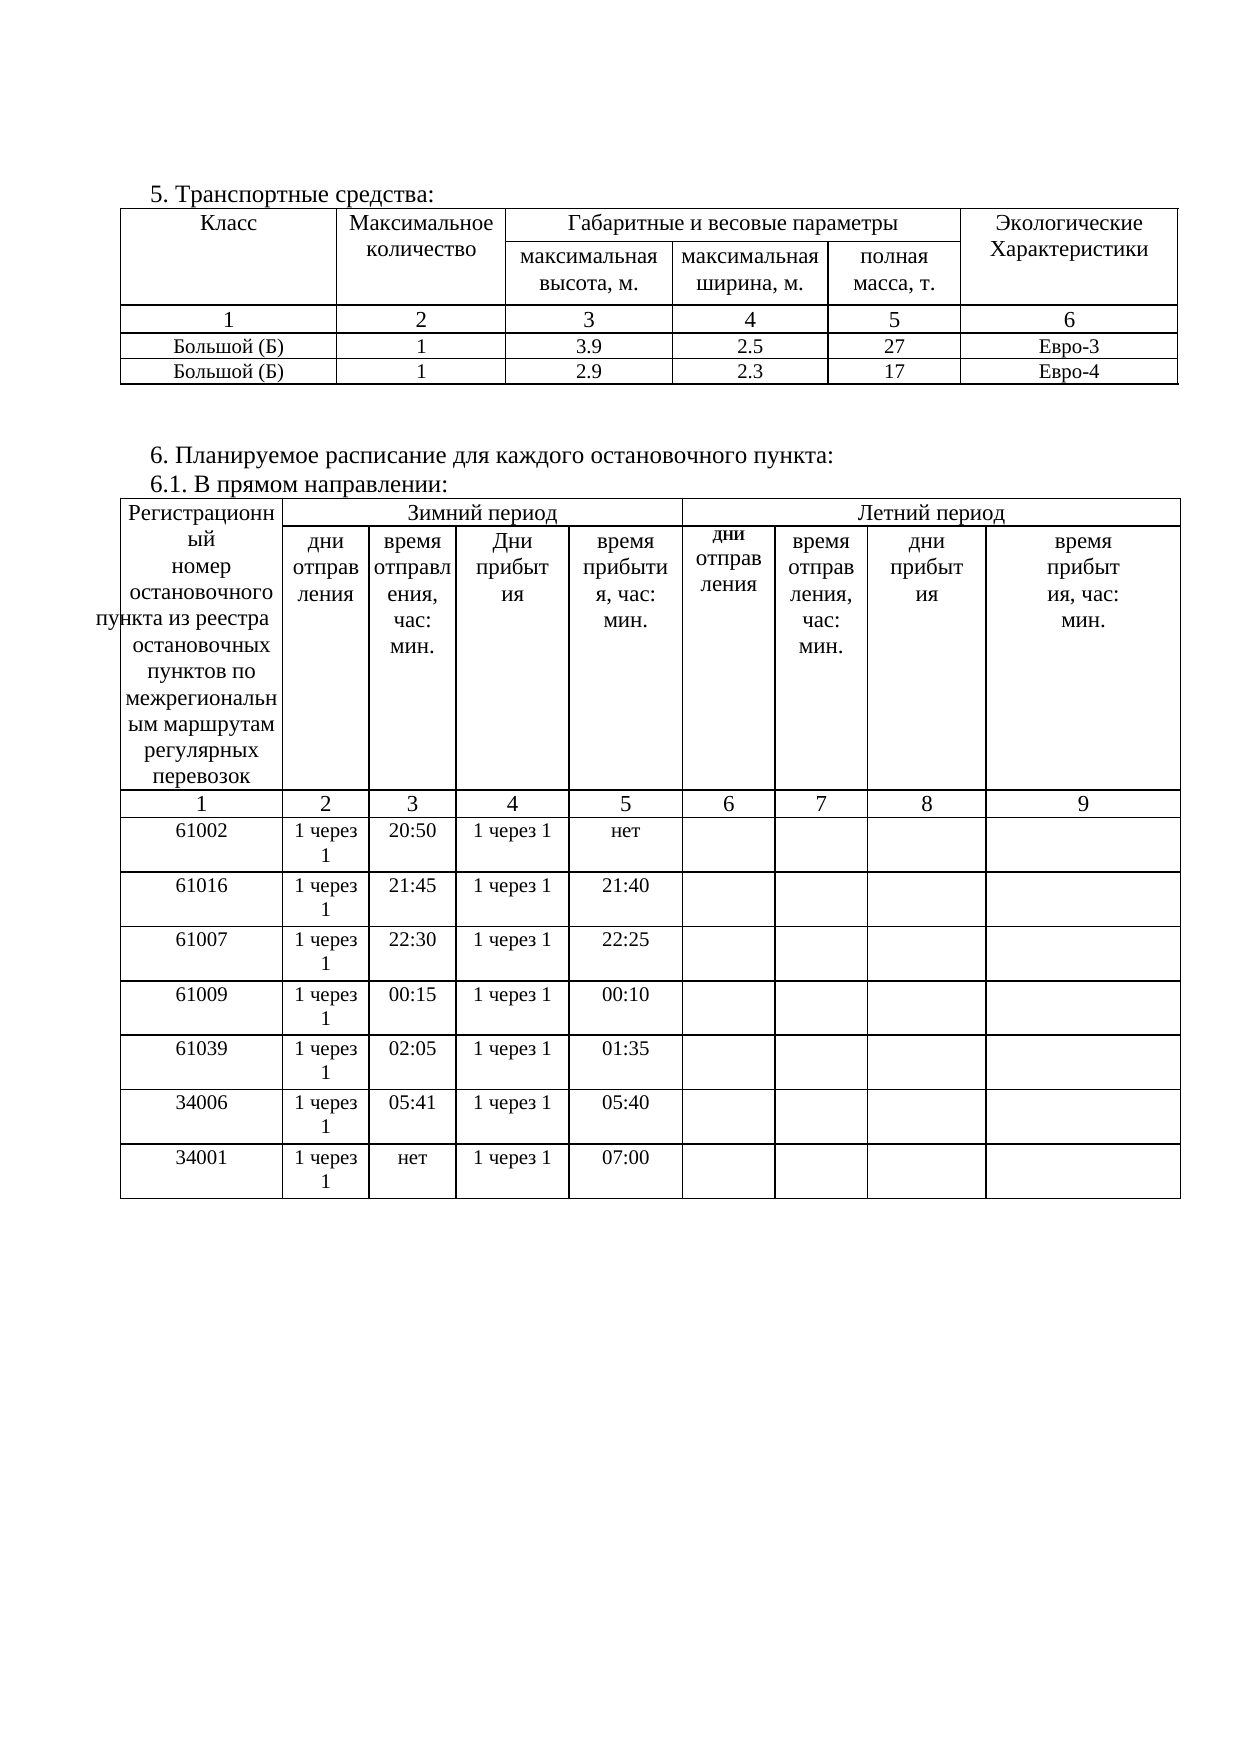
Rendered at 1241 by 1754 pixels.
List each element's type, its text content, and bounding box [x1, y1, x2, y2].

table_cell [683, 982, 774, 1034]
table_cell 3.9 [506, 334, 672, 358]
table_cell [987, 873, 1180, 926]
table_cell [868, 982, 985, 1034]
table_cell 8 [868, 791, 985, 817]
table_cell [868, 818, 985, 871]
table_cell [776, 1090, 867, 1143]
text 5. Транспортные средства: [150, 179, 1090, 207]
table_cell 20:50 [370, 818, 455, 871]
table_cell 4 [457, 791, 568, 817]
table_cell время отправл ения, час: мин. [370, 527, 455, 789]
table_cell 1 через 1 [283, 1145, 368, 1197]
table_header Летний период [683, 499, 1180, 525]
table_cell 3 [506, 306, 672, 332]
table_cell [868, 873, 985, 926]
table_cell 2 [337, 306, 505, 332]
table_header Регистрационный номер остановочного пункта из реестра остановочных пунктов по межрегиональным маршрутам регулярных перевозок [121, 499, 282, 789]
table_cell [683, 927, 774, 980]
table_cell максимальная высота, м. [506, 242, 672, 304]
table_cell 27 [829, 334, 960, 358]
table_cell [987, 818, 1180, 871]
table_cell [868, 1090, 985, 1143]
table_cell [683, 873, 774, 926]
table_cell 6 [683, 791, 774, 817]
table_cell [776, 818, 867, 871]
table_cell время отправ ления, час: мин. [776, 527, 867, 789]
table_cell 1 [337, 359, 505, 383]
table_header Максимальное количество [337, 209, 505, 304]
table_cell [776, 927, 867, 980]
table_cell 00:10 [570, 982, 682, 1034]
table_header Зимний период [283, 499, 682, 525]
table_cell Евро-4 [961, 359, 1177, 383]
text 6.1. В прямом направлении: [150, 469, 1090, 497]
table_cell полная масса, т. [829, 242, 960, 304]
table_cell время прибыти я, час: мин. [570, 527, 682, 789]
table_cell [683, 1036, 774, 1089]
table_cell максимальная ширина, м. [673, 242, 827, 304]
table_cell 1 через 1 [457, 1036, 568, 1089]
table_cell 1 [121, 791, 282, 817]
table_cell 34006 [121, 1090, 282, 1143]
table_cell 2.5 [673, 334, 827, 358]
table_cell 1 через 1 [457, 1145, 568, 1197]
table_cell 3 [370, 791, 455, 817]
table_cell Евро-3 [961, 334, 1177, 358]
table_cell 2 [283, 791, 368, 817]
table_cell нет [570, 818, 682, 871]
table_cell [868, 1145, 985, 1197]
table_cell 5 [829, 306, 960, 332]
table_cell 34001 [121, 1145, 282, 1197]
table_cell [776, 982, 867, 1034]
table_cell [776, 1036, 867, 1089]
table_cell [987, 1036, 1180, 1089]
table_cell дни отправ ления [283, 527, 368, 789]
table_cell [987, 927, 1180, 980]
table_cell 1 [121, 306, 336, 332]
table_cell 1 через 1 [457, 818, 568, 871]
table_cell 1 через 1 [457, 982, 568, 1034]
table_cell [683, 818, 774, 871]
table_cell 22:30 [370, 927, 455, 980]
table_cell 61007 [121, 927, 282, 980]
table_cell 1 через 1 [457, 873, 568, 926]
table_cell 2.3 [673, 359, 827, 383]
table_cell 1 через 1 [283, 1036, 368, 1089]
table_cell Большой (Б) [121, 359, 336, 383]
table_cell [987, 1145, 1180, 1197]
table_cell 61009 [121, 982, 282, 1034]
table_cell 4 [673, 306, 827, 332]
table_cell [683, 1145, 774, 1197]
table_cell нет [370, 1145, 455, 1197]
table_cell 5 [570, 791, 682, 817]
table_cell 05:41 [370, 1090, 455, 1143]
table_cell 61016 [121, 873, 282, 926]
table_cell [776, 1145, 867, 1197]
table_cell 07:00 [570, 1145, 682, 1197]
table_cell [683, 1090, 774, 1143]
table_header Габаритные и весовые параметры [506, 209, 960, 241]
table_cell 21:45 [370, 873, 455, 926]
table_cell дни прибыт ия [868, 527, 985, 789]
table_cell 17 [829, 359, 960, 383]
table_header Класс [121, 209, 336, 304]
table_cell 1 через 1 [283, 818, 368, 871]
table_cell [868, 1036, 985, 1089]
table_cell 1 через 1 [457, 1090, 568, 1143]
table_cell [987, 982, 1180, 1034]
table_cell [776, 873, 867, 926]
table_cell 21:40 [570, 873, 682, 926]
table_cell время прибыт ия, час: мин. [987, 527, 1180, 789]
table_cell 2.9 [506, 359, 672, 383]
table_cell 1 через 1 [283, 927, 368, 980]
table_cell 6 [961, 306, 1177, 332]
table_cell 01:35 [570, 1036, 682, 1089]
table_cell 00:15 [370, 982, 455, 1034]
table_cell 9 [987, 791, 1180, 817]
table_cell 1 через 1 [283, 873, 368, 926]
table_cell Дни прибыт ия [457, 527, 568, 789]
table_cell 1 через 1 [457, 927, 568, 980]
table_cell 22:25 [570, 927, 682, 980]
table_cell 1 через 1 [283, 1090, 368, 1143]
table_cell [987, 1090, 1180, 1143]
table_cell [868, 927, 985, 980]
text 6. Планируемое расписание для каждого остановочного пункта: [150, 440, 1090, 469]
table_cell 02:05 [370, 1036, 455, 1089]
table_cell 1 через 1 [283, 982, 368, 1034]
table_cell 1 [337, 334, 505, 358]
table_cell 7 [776, 791, 867, 817]
table_cell Большой (Б) [121, 334, 336, 358]
table_cell 61039 [121, 1036, 282, 1089]
table_header Экологические Характеристики [961, 209, 1177, 304]
table_cell 05:40 [570, 1090, 682, 1143]
table_cell ДНИ отправ ления [683, 527, 774, 789]
table_cell 61002 [121, 818, 282, 871]
